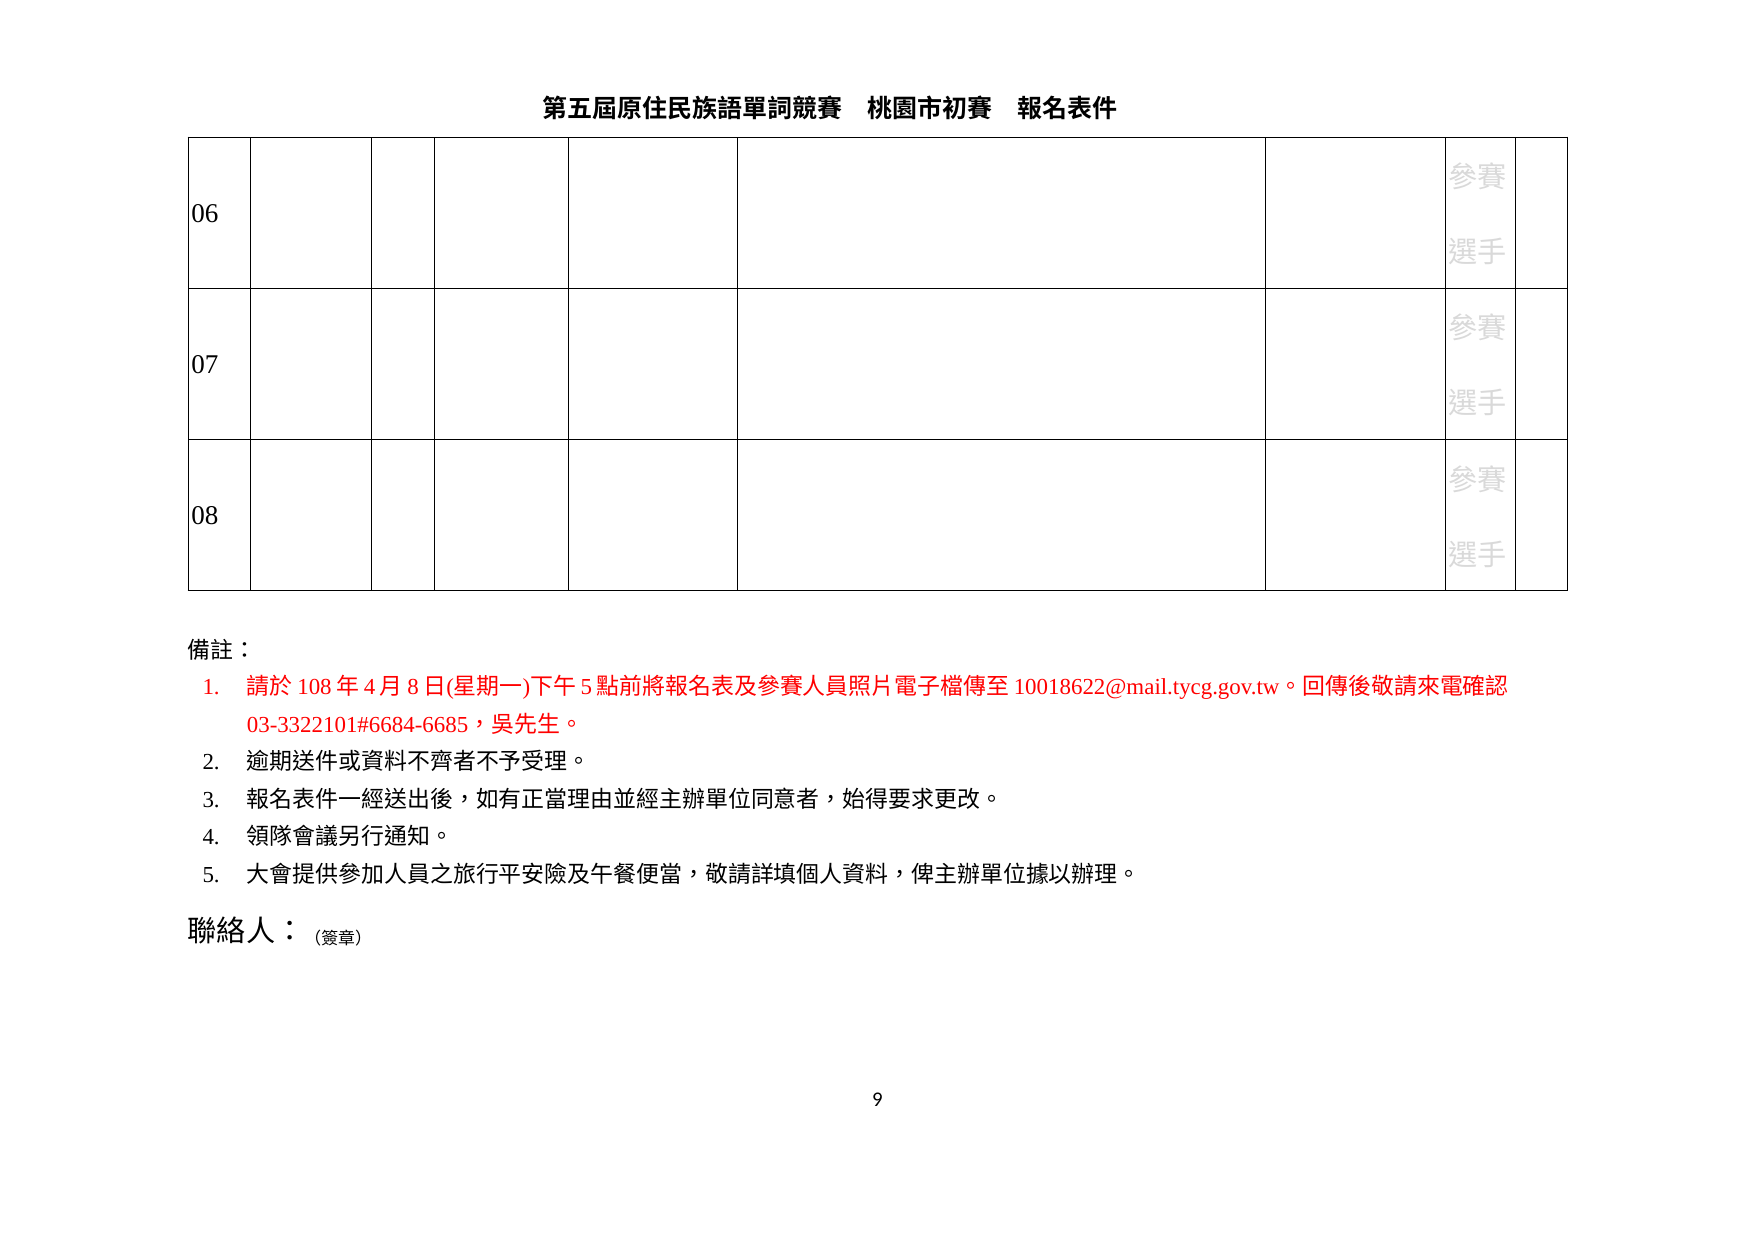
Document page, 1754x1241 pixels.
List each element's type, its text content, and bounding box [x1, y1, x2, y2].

table_cell [372, 289, 434, 439]
list 03-3322101#6684-6685，吳先生。 [247, 703, 1566, 741]
table_cell [738, 138, 1265, 288]
table_cell [738, 440, 1265, 590]
table_cell [1266, 440, 1445, 590]
list 大會提供參加人員之旅行平安險及午餐便當，敬請詳填個人資料，俾主辦單位據以辦理。 [202, 853, 1566, 891]
table_cell [1516, 138, 1567, 288]
table_cell [435, 138, 568, 288]
table_cell [1266, 289, 1445, 439]
text 聯絡人：（簽章） [187, 891, 1566, 966]
table_cell [189, 138, 250, 288]
list 報名表件一經送出後，如有正當理由並經主辦單位同意者，始得要求更改。 [202, 778, 1566, 816]
table_cell [1516, 289, 1567, 439]
table_cell 參賽 選手 [1446, 440, 1515, 590]
table_cell [435, 289, 568, 439]
table_cell [189, 289, 250, 439]
table_cell [569, 138, 737, 288]
table_cell [372, 440, 434, 590]
table_cell [569, 440, 737, 590]
table_cell [372, 138, 434, 288]
list 逾期送件或資料不齊者不予受理。 [202, 741, 1566, 778]
table_cell [251, 138, 371, 288]
table_cell [569, 289, 737, 439]
table_cell [189, 440, 250, 590]
table_cell [251, 440, 371, 590]
list 領隊會議另行通知。 [202, 816, 1566, 853]
table_cell [1266, 138, 1445, 288]
list 請於108年4月8日(星期一)下午5點前將報名表及參賽人員照片電子檔傳至10018622@mail.tycg.gov.tw。回傳後敬請來電確認 [202, 666, 1566, 703]
table_cell [738, 289, 1265, 439]
table_cell 參賽 選手 [1446, 138, 1515, 288]
table_cell [251, 289, 371, 439]
table_cell [435, 440, 568, 590]
text 備註： [187, 628, 1566, 666]
table_cell 參賽 選手 [1446, 289, 1515, 439]
table_cell [1516, 440, 1567, 590]
